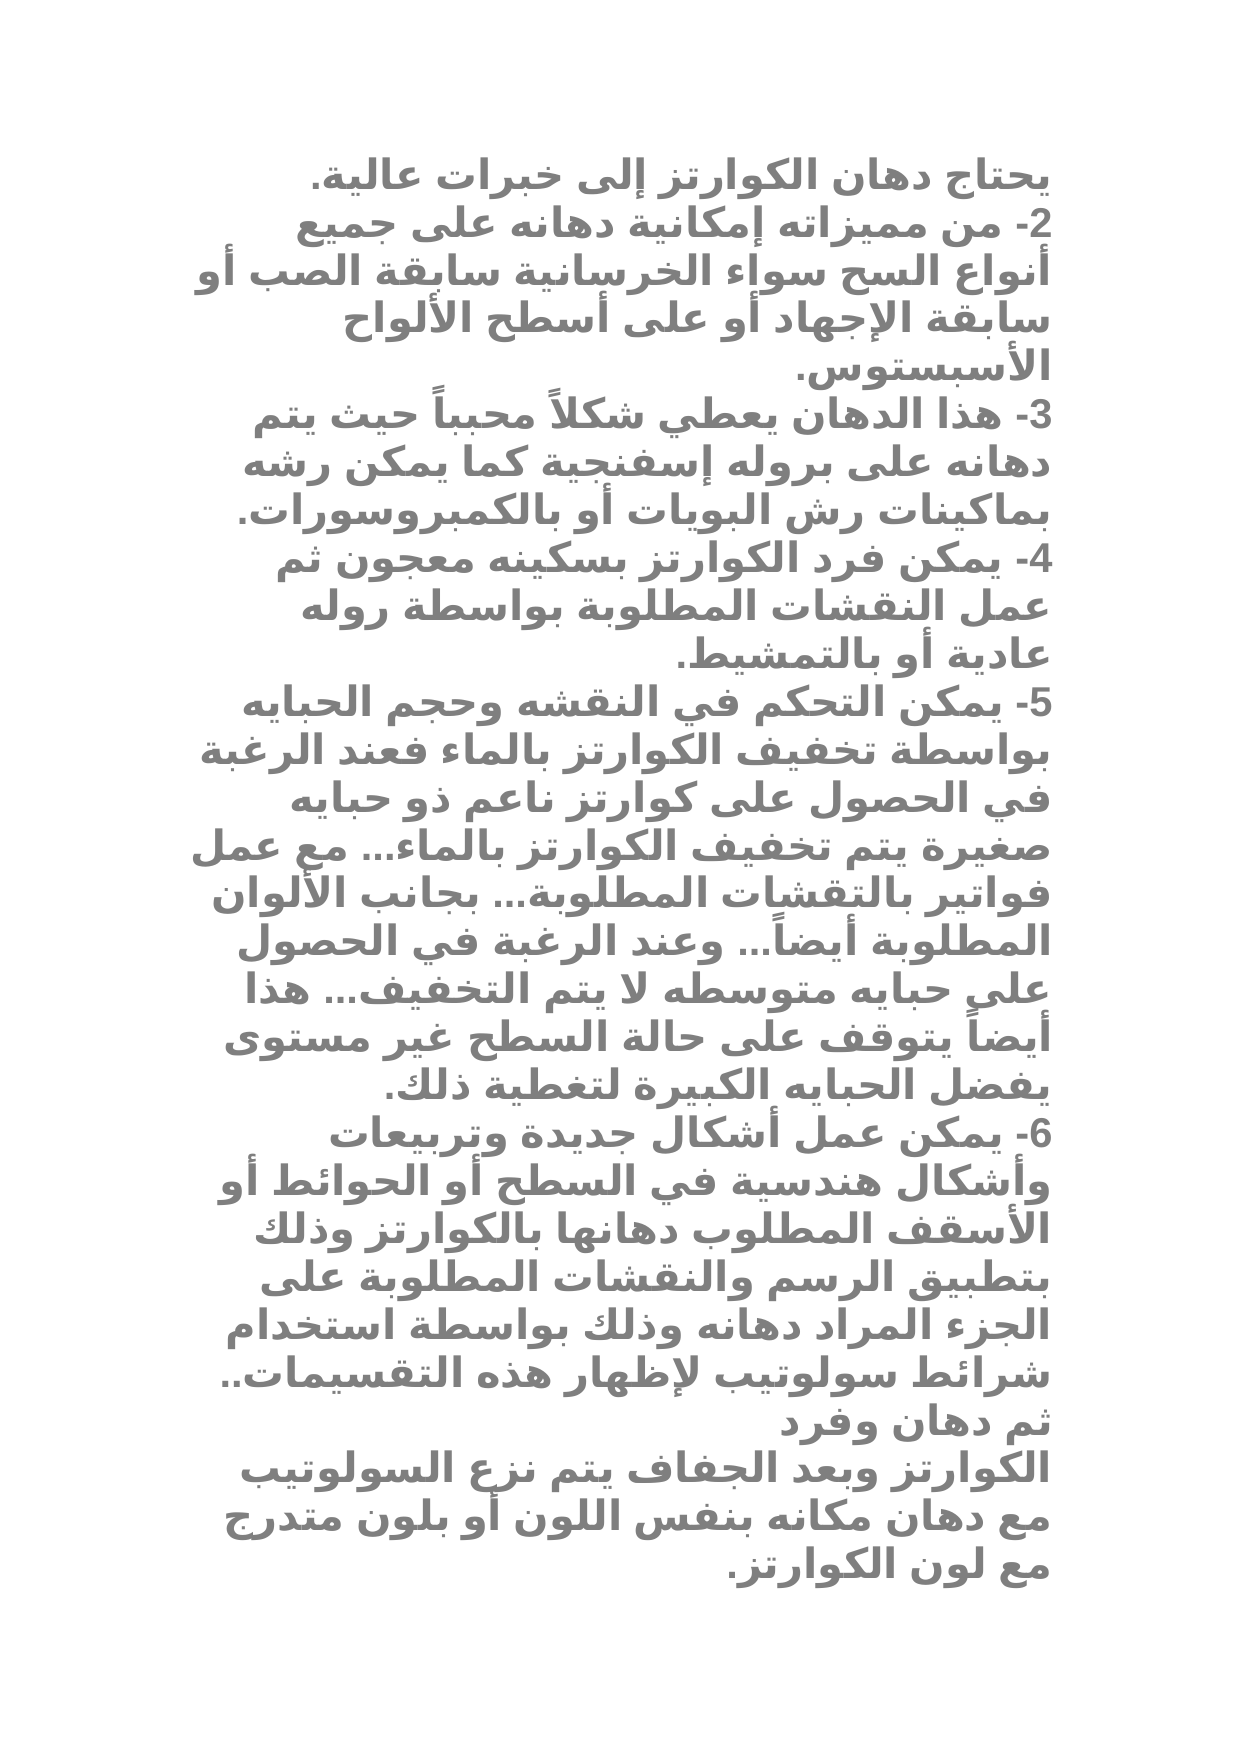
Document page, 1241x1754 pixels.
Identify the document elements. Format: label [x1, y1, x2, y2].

text [187, 150, 1053, 1587]
